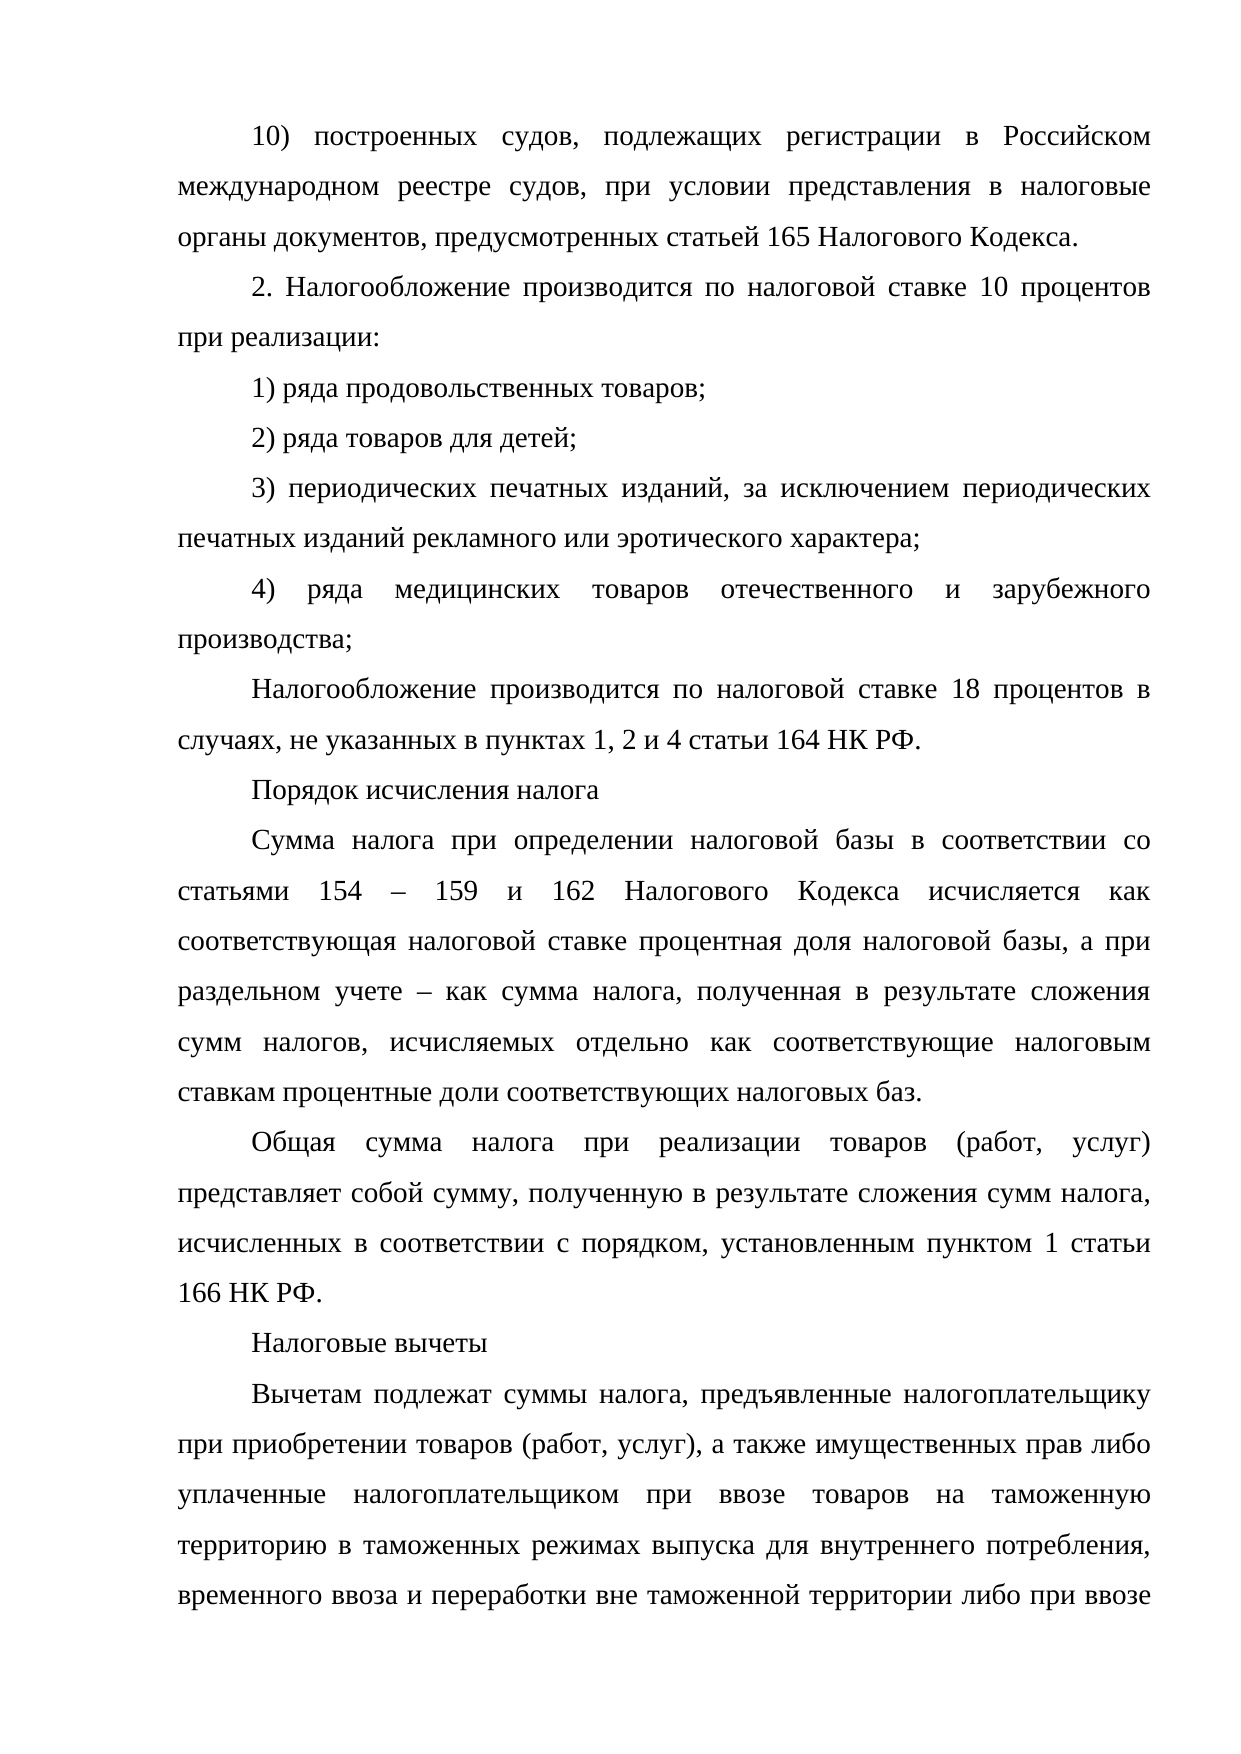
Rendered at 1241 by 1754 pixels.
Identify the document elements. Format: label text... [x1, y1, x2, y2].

text 3) периодических печатных изданий, за исключением периодических печатных изданий рекламного или эротического характера; [177, 470, 1152, 554]
text 2) ряда товаров для детей; [177, 420, 1152, 453]
text Порядок исчисления налога [177, 772, 1152, 806]
text 1) ряда продовольственных товаров; [177, 370, 1152, 403]
text 10) построенных судов, подлежащих регистрации в Российском международном реестре судов, при условии представления в налоговые органы документов, предусмотренных статьей 165 Налогового Кодекса. [177, 118, 1152, 252]
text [177, 1376, 1152, 1611]
text Налогообложение производится по налоговой ставке 18 процентов в случаях, не указанных в пунктах 1, 2 и 4 статьи 164 НК РФ. [177, 672, 1152, 755]
text 2. Налогообложение производится по налоговой ставке 10 процентов при реализации: [177, 269, 1152, 353]
text Сумма налога при определении налоговой базы в соответствии со статьями 154 – 159 и 162 Налогового Кодекса исчисляется как соответствующая налоговой ставке процентная доля налоговой базы, а при раздельном учете – как сумма налога, полученная в результате сложения сумм налогов, исчисляемых отдельно как соответствующие налоговым ставкам процентные доли соответствующих налоговых баз. [177, 822, 1152, 1108]
text Налоговые вычеты [177, 1326, 1152, 1359]
text Общая сумма налога при реализации товаров (работ, услуг) представляет собой сумму, полученную в результате сложения сумм налога, исчисленных в соответствии с порядком, установленным пунктом 1 статьи 166 НК РФ. [177, 1124, 1152, 1309]
text 4) ряда медицинских товаров отечественного и зарубежного производства; [177, 571, 1152, 655]
